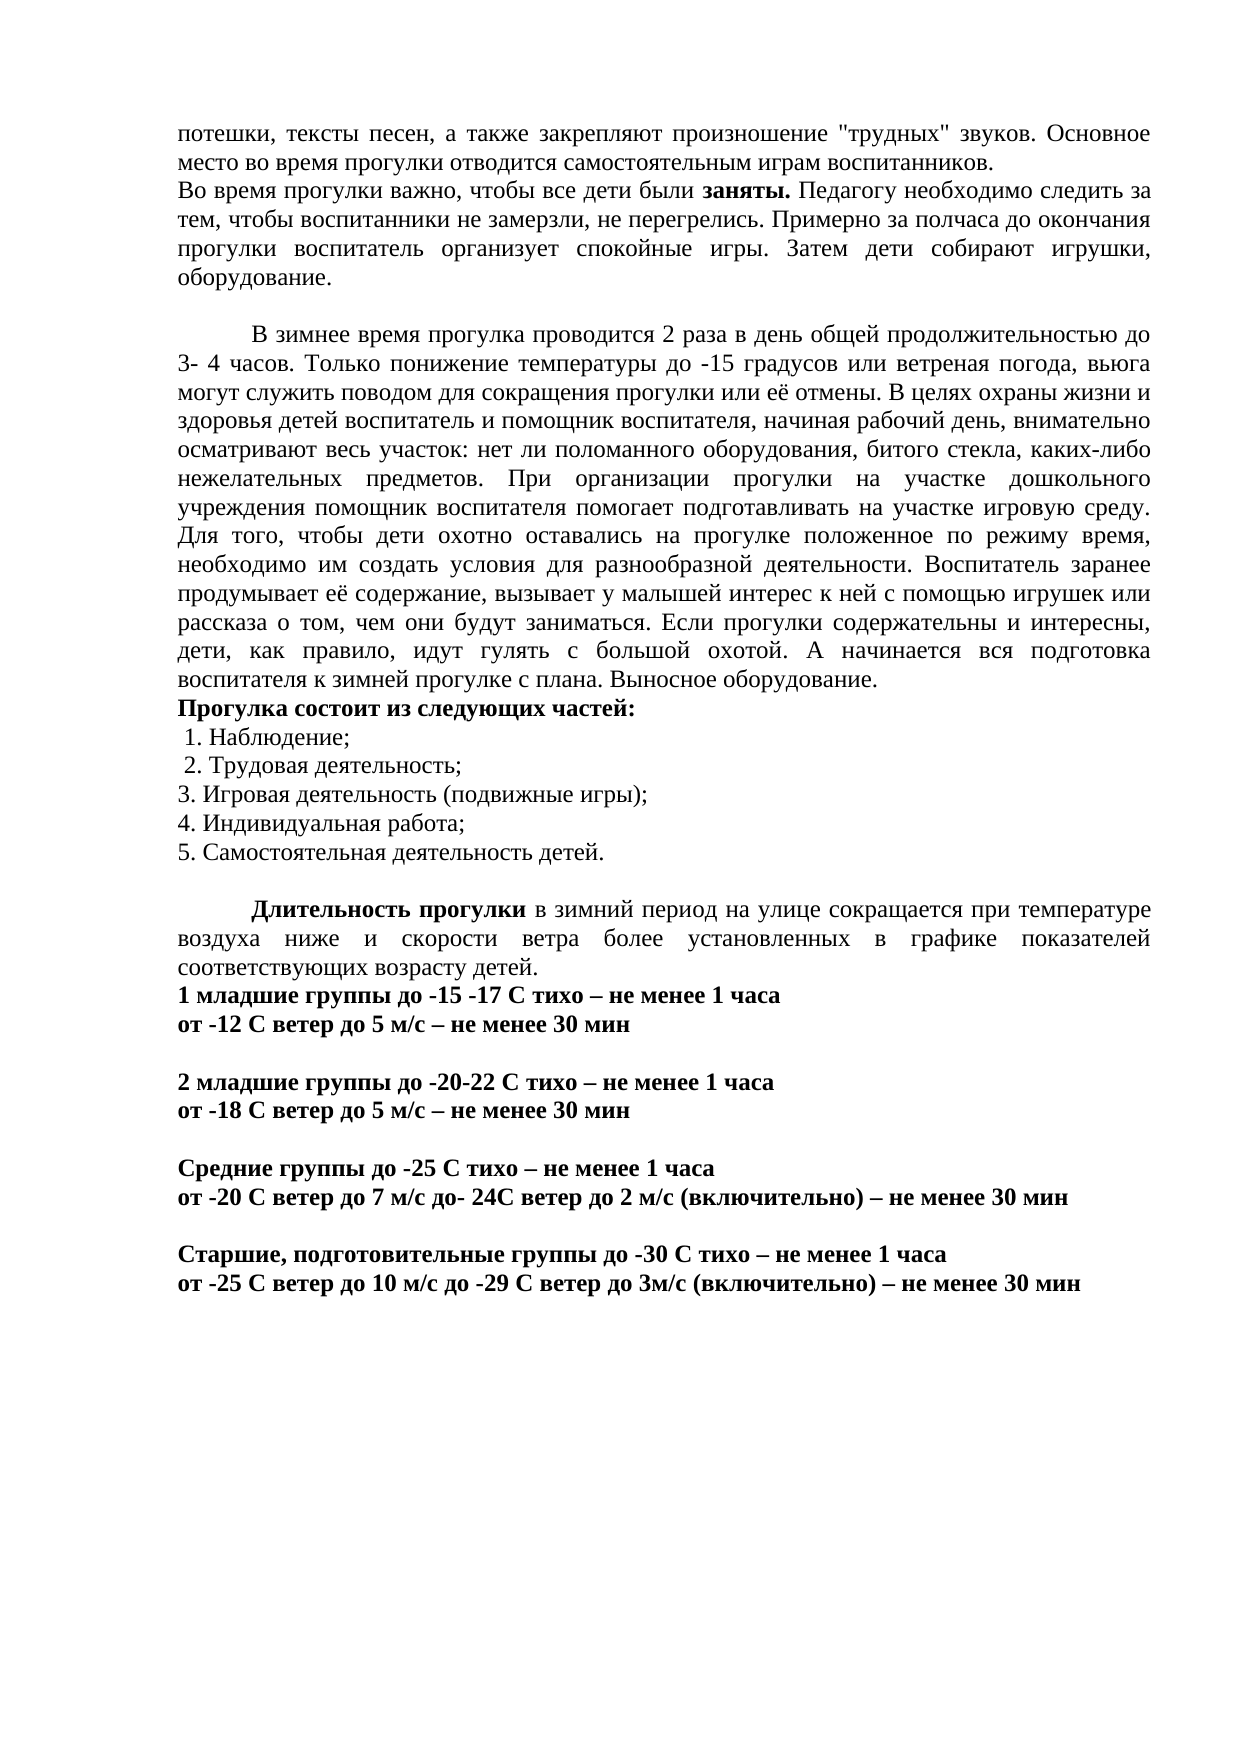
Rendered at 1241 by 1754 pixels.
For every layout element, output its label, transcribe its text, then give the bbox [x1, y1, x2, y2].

text от -12 С ветер до 5 м/с – не менее 30 мин [177, 1009, 1152, 1038]
text 2. Трудовая деятельность; [177, 751, 1152, 779]
text 3. Игровая деятельность (подвижные игры); [177, 779, 1152, 808]
text от -25 С ветер до 10 м/с до -29 С ветер до 3м/с (включительно) – не менее 30 мин [177, 1268, 1152, 1297]
text 4. Индивидуальная работа; [177, 808, 1152, 837]
text В зимнее время прогулка проводится 2 раза в день общей продолжительностью до 3- 4 часов. Только понижение температуры до -15 градусов или ветреная погода, вьюга могут служить поводом для сокращения прогулки или её отмены. В целях охраны жизни и здоровья детей воспитатель и помощник воспитателя, начиная рабочий день, внимательно осматривают весь участок: нет ли поломанного оборудования, битого стекла, каких-либо нежелательных предметов. При организации прогулки на участке дошкольного учреждения помощник воспитателя помогает подготавливать на участке игровую среду. Для того, чтобы дети охотно оставались на прогулке положенное по режиму время, необходимо им создать условия для разнообразной деятельности. Воспитатель заранее продумывает её содержание, вызывает у малышей интерес к ней с помощью игрушек или рассказа о том, чем они будут заниматься. Если прогулки содержательны и интересны, дети, как правило, идут гулять с большой охотой. А начинается вся подготовка воспитателя к зимней прогулке с плана. Выносное оборудование. [177, 319, 1152, 693]
text Прогулка состоит из следующих частей: [177, 693, 1152, 722]
text 1 младшие группы до -15 -17 С тихо – не менее 1 часа [177, 981, 1152, 1009]
text от -18 С ветер до 5 м/с – не менее 30 мин [177, 1096, 1152, 1124]
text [177, 118, 1152, 176]
text Во время прогулки важно, чтобы все дети были заняты. Педагогу необходимо следить за тем, чтобы воспитанники не замерзли, не перегрелись. Примерно за полчаса до окончания прогулки воспитатель организует спокойные игры. Затем дети собирают игрушки, оборудование. [177, 176, 1152, 291]
text 5. Самостоятельная деятельность детей. [177, 837, 1152, 866]
text Длительность прогулки в зимний период на улице сокращается при температуре воздуха ниже и скорости ветра более установленных в графике показателей соответствующих возрасту детей. [177, 894, 1152, 981]
text от -20 С ветер до 7 м/с до- 24С ветер до 2 м/с (включительно) – не менее 30 мин [177, 1182, 1152, 1211]
text Старшие, подготовительные группы до -30 С тихо – не менее 1 часа [177, 1239, 1152, 1268]
text 1. Наблюдение; [177, 722, 1152, 751]
text 2 младшие группы до -20-22 С тихо – не менее 1 часа [177, 1067, 1152, 1096]
text Средние группы до -25 С тихо – не менее 1 часа [177, 1153, 1152, 1182]
